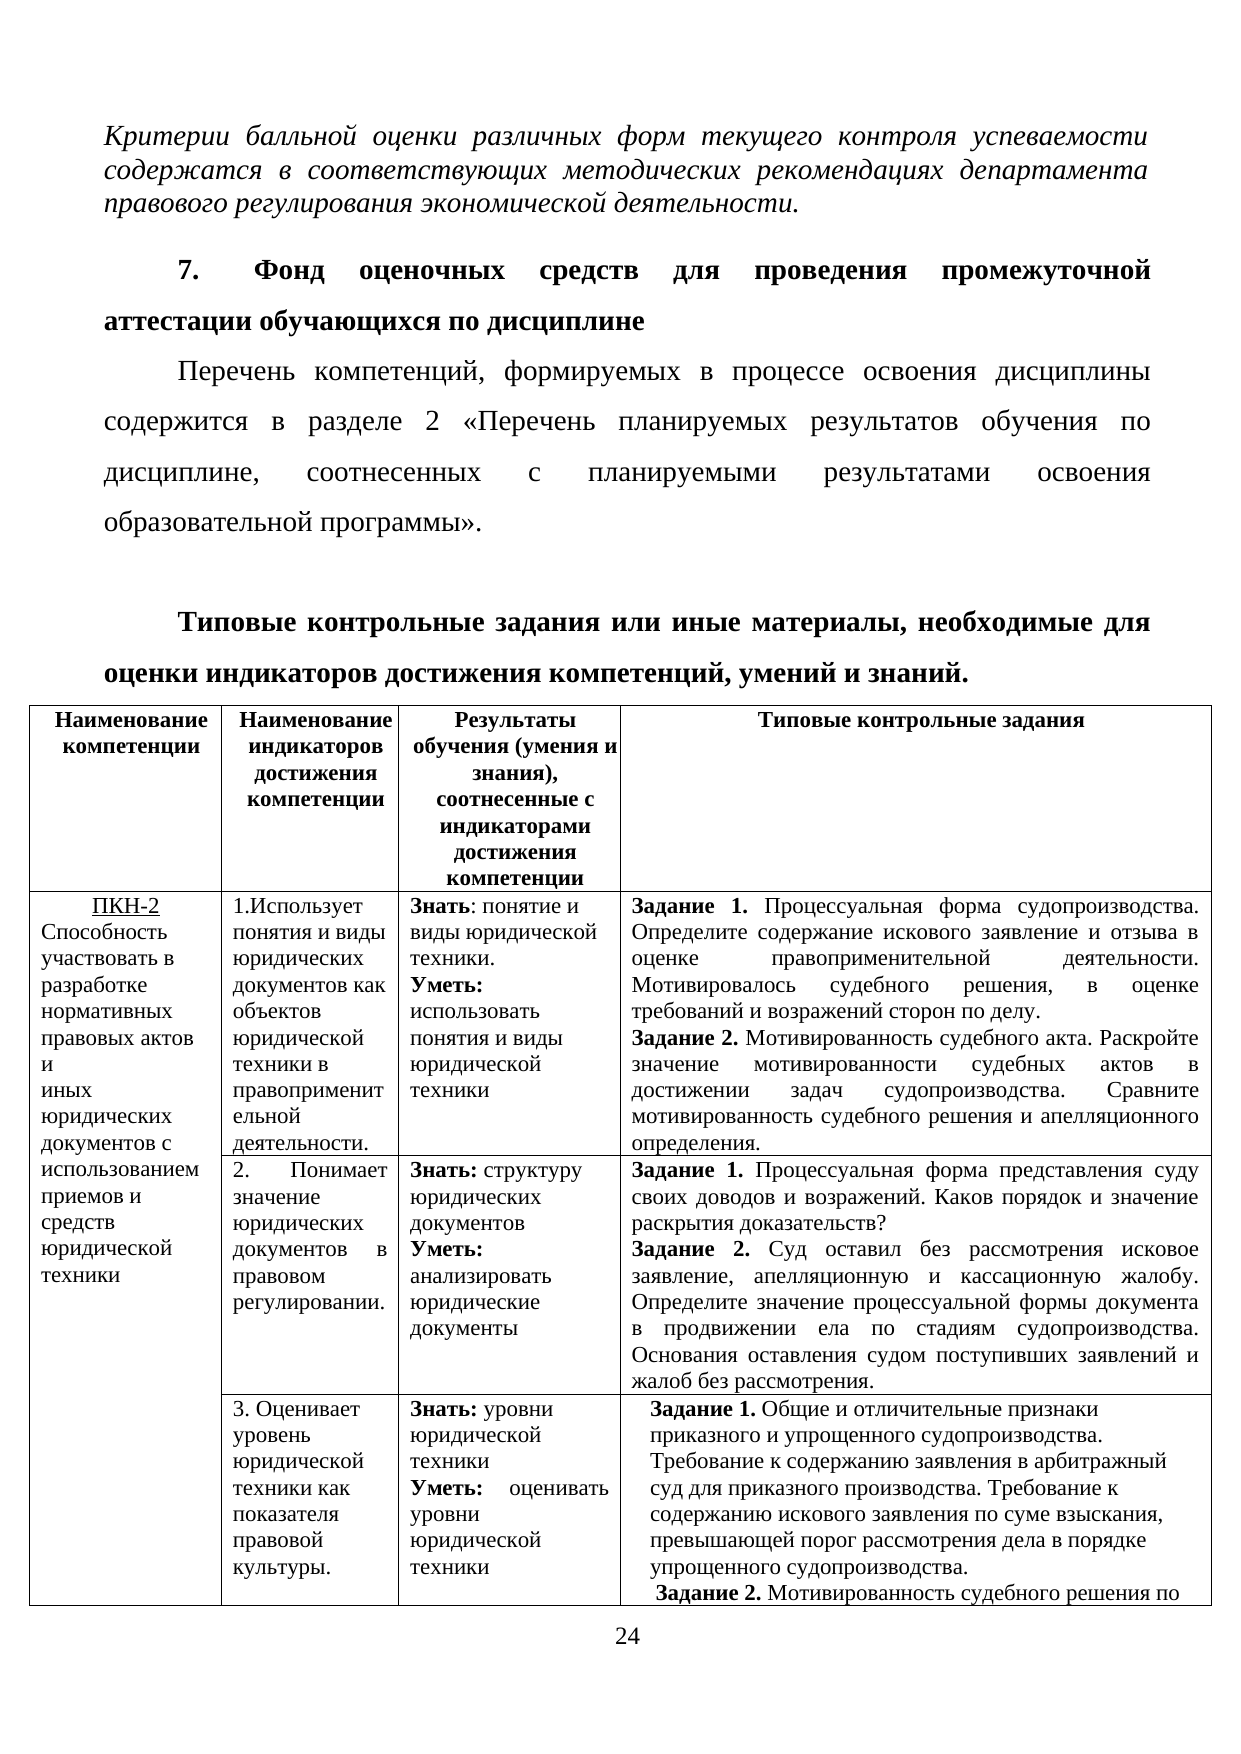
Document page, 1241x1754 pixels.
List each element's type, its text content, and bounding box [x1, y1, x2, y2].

table_cell Задание 1. Процессуальная форма представления суду своих доводов и возражений. Каков порядок и значение раскрытия доказательств? Задание 2. Суд оставил без рассмотрения исковое заявление, апелляционную и кассационную жалобу. Определите значение процессуальной формы документа в продвижении ела по стадиям судопроизводства. Основания оставления судом поступивших заявлений и жалоб без рассмотрения. [621, 1156, 1211, 1393]
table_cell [222, 1395, 398, 1605]
table_cell ПКН-2 Способность участвовать в разработке нормативных правовых актов и иных юридических документов с использованием приемов и средств юридической техники [30, 892, 221, 1605]
table_header Наименование компетенции [30, 706, 221, 891]
table_header Результаты обучения (умения и знания), соотнесенные с индикаторами достижения компетенции [399, 706, 620, 891]
table_cell Знать: структуру юридических документов Уметь: анализировать юридические документы [399, 1156, 620, 1393]
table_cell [621, 1395, 1211, 1605]
table_cell 2. Понимает значение юридических документов в правовом регулировании. [222, 1156, 398, 1393]
table_cell Знать: понятие и виды юридической техники. Уметь: использовать понятия и виды юридической техники [399, 892, 620, 1155]
text Критерии балльной оценки различных форм текущего контроля успеваемости содержатся в соответствующих методических рекомендациях департамента правового регулирования экономической деятельности. [103, 118, 1152, 219]
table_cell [399, 1395, 620, 1605]
table_header Типовые контрольные задания [621, 706, 1211, 891]
text Типовые контрольные задания или иные материалы, необходимые для оценки индикаторов достижения компетенций, умений и знаний. [103, 604, 1152, 688]
text Перечень компетенций, формируемых в процессе освоения дисциплины содержится в разделе 2 «Перечень планируемых результатов обучения по дисциплине, соотнесенных с планируемыми результатами освоения образовательной программы». [103, 353, 1152, 537]
table_cell Задание 1. Процессуальная форма судопроизводства. Определите содержание искового заявление и отзыва в оценке правоприменительной деятельности. Мотивировалось судебного решения, в оценке требований и возражений сторон по делу. Задание 2. Мотивированность судебного акта. Раскройте значение мотивированности судебных актов в достижении задач судопроизводства. Сравните мотивированность судебного решения и апелляционного определения. [621, 892, 1211, 1155]
table_cell 1.Использует понятия и виды юридических документов как объектов юридической техники в правоприменительной деятельности. [222, 892, 398, 1155]
table_header Наименование индикаторов достижения компетенции [222, 706, 398, 891]
text 7. Фонд оценочных средств для проведения промежуточной аттестации обучающихся по дисциплине [103, 252, 1152, 336]
